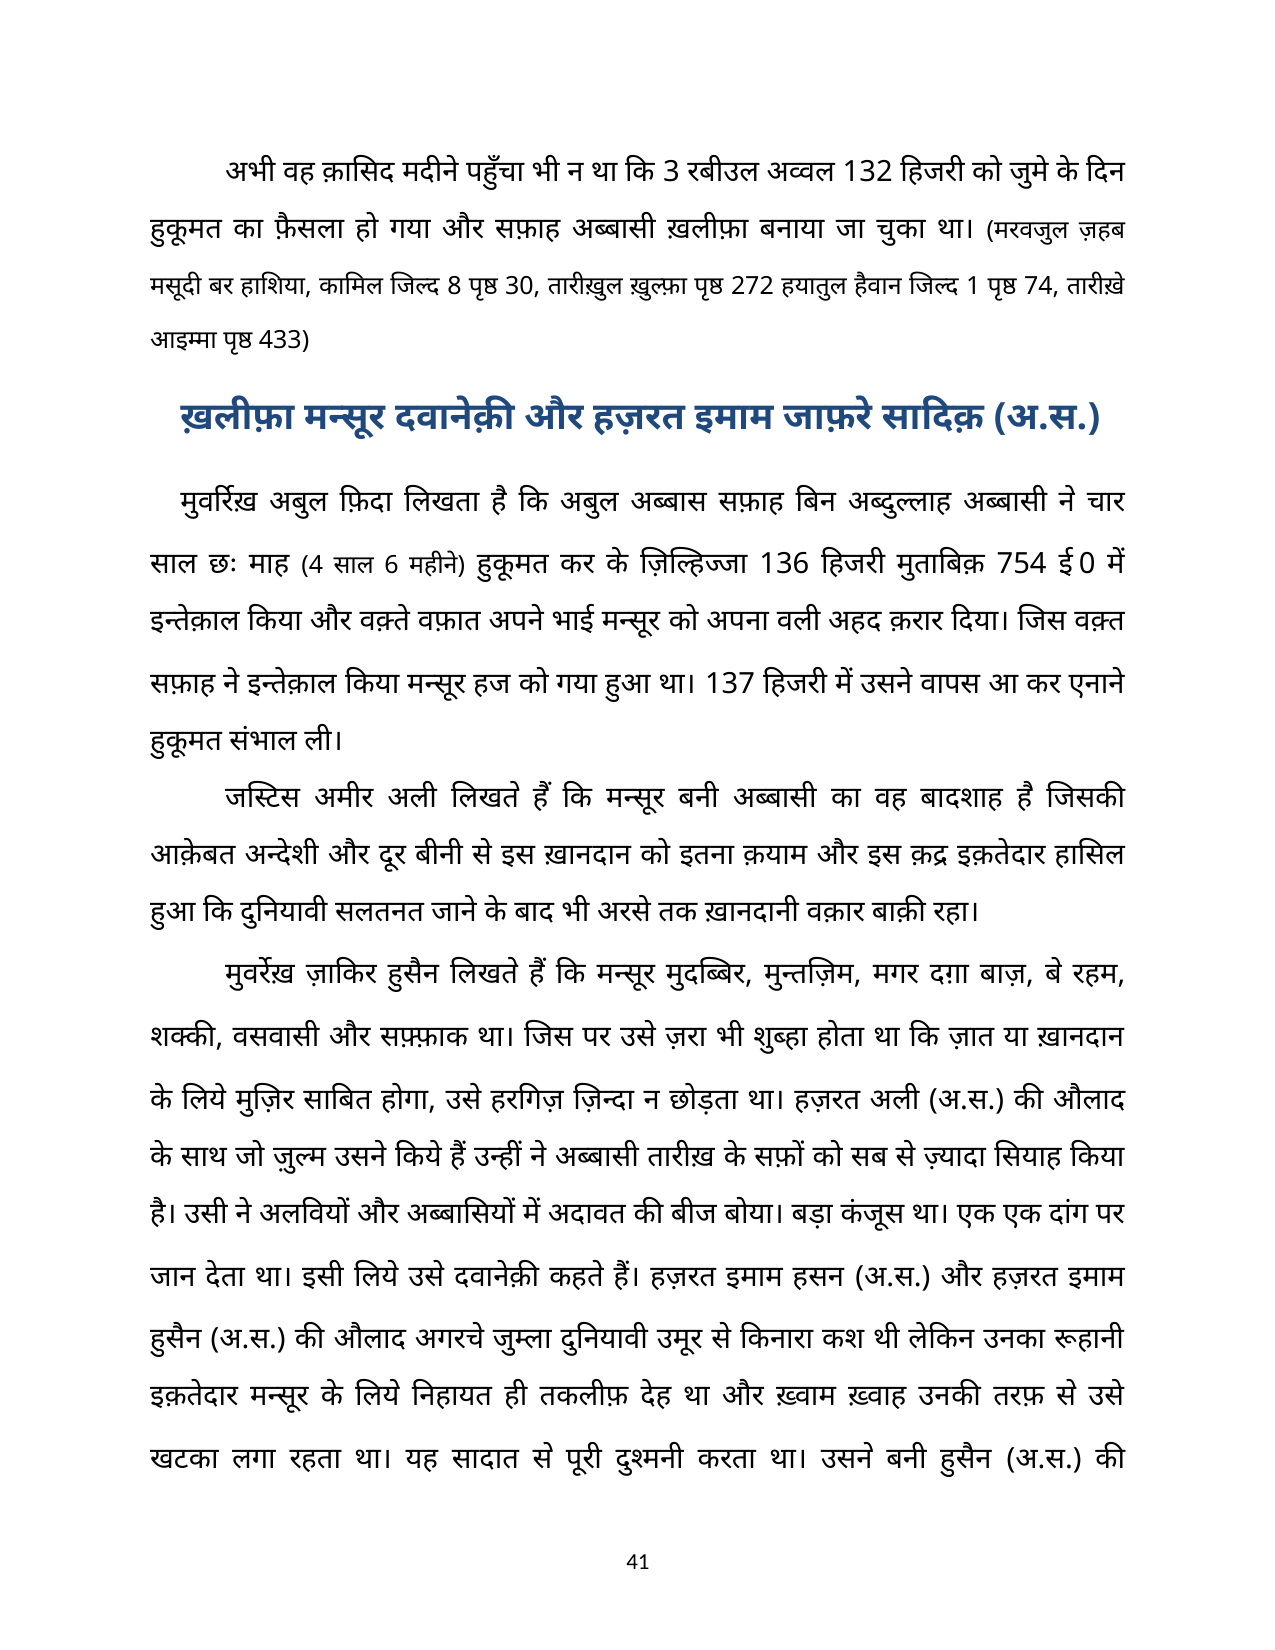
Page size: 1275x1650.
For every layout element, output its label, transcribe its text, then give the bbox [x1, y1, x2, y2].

text जस्टिस अमीर अली लिखते हैं कि मन्सूर बनी अब्बासी का वह बादशाह है जिसकी आक़ेबत अन्देशी और दूर बीनी से इस ख़ानदान को इतना क़याम और इस क़द्र इक़तेदार हासिल हुआ कि दुनियावी सलतनत जाने के बाद भी अरसे तक ख़ानदानी वक़ार बाक़ी रहा। [150, 781, 1125, 933]
text मुवर्रिख़ अबुल फ़िदा लिखता है कि अबुल अब्बास सफ़ाह बिन अब्दुल्लाह अब्बासी ने चार साल छः माह (4 साल 6 महीने) हुकूमत कर के ज़िल्हिज्जा 136 हिजरी मुताबिक़ 754 ई0 में इन्तेक़ाल किया और वक़्ते वफ़ात अपने भाई मन्सूर को अपना वली अहद क़रार दिया। जिस वक़्त सफ़ाह ने इन्तेक़ाल किया मन्सूर हज को गया हुआ था। 137 हिजरी में उसने वापस आ कर एनाने हुकूमत संभाल ली। [150, 485, 1125, 762]
text अभी वह क़ासिद मदीने पहुँचा भी न था कि 3 रबीउल अव्वल 132 हिजरी को जुमे के दिन हुकूमत का फ़ैसला हो गया और सफ़ाह अब्बासी ख़लीफ़ा बनाया जा चुका था। (मरवजुल ज़हब मसूदी बर हाशिया, कामिल जिल्द 8 पृष्ठ 30, तारीख़ुल ख़ुल्फ़ा पृष्ठ 272 हयातुल हैवान जिल्द 1 पृष्ठ 74, तारीख़े आइम्मा पृष्ठ 433) [150, 150, 1125, 358]
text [150, 952, 1125, 1480]
subtitle ख़लीफ़ा मन्सूर दवानेक़ी और हज़रत इमाम जाफ़रे सादिक़ (अ.स.) [150, 389, 1125, 445]
